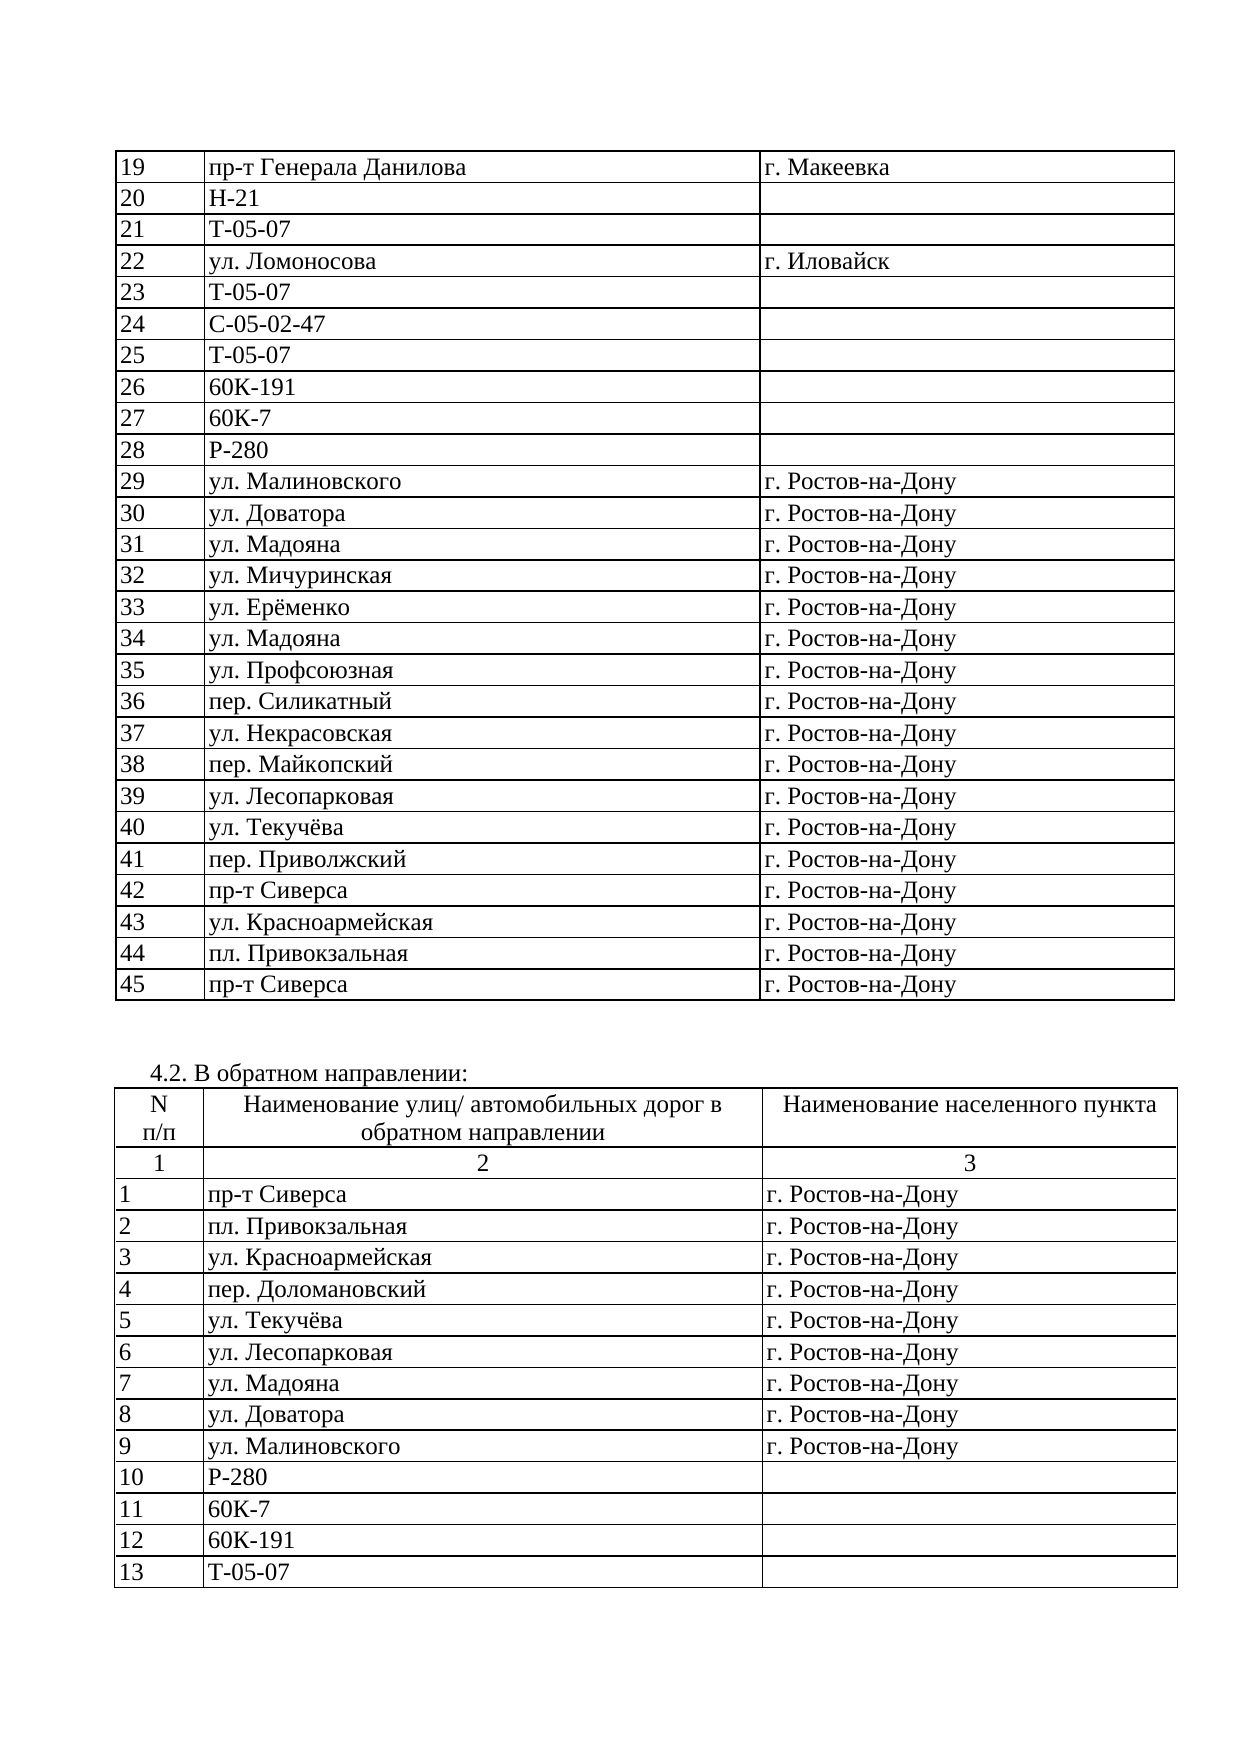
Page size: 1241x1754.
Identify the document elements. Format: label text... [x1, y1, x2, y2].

table_cell 44 [117, 938, 204, 968]
table_cell г. Макеевка [761, 152, 1174, 181]
table_cell [763, 1555, 1177, 1587]
table_cell 9 [115, 1430, 203, 1461]
table_cell пр-т Сиверса [205, 970, 759, 999]
table_cell пл. Привокзальная [205, 938, 759, 968]
table_cell г. Ростов-на-Дону [761, 781, 1174, 811]
table_cell 21 [117, 215, 204, 244]
table_cell 38 [117, 749, 204, 779]
table_cell [761, 435, 1174, 464]
table_cell ул. Красноармейская [204, 1242, 762, 1272]
table_cell [763, 1492, 1177, 1524]
table_cell 32 [117, 561, 204, 590]
table_cell С-05-02-47 [205, 309, 759, 339]
table_cell 24 [117, 309, 204, 339]
table_cell ул. Лесопарковая [204, 1337, 762, 1366]
table_cell 30 [117, 498, 204, 527]
table_cell ул. Ломоносова [205, 246, 759, 276]
table_cell г. Ростов-на-Дону [761, 749, 1174, 779]
table_cell г. Ростов-на-Дону [763, 1241, 1177, 1272]
table_cell 33 [117, 592, 204, 622]
table_cell [761, 403, 1174, 433]
table_cell 34 [117, 623, 204, 653]
table_cell г. Ростов-на-Дону [763, 1304, 1177, 1335]
table_cell г. Ростов-на-Дону [761, 623, 1174, 653]
table_cell г. Ростов-на-Дону [761, 844, 1174, 873]
table_header Наименование улиц/ автомобильных дорог в обратном направлении [204, 1089, 762, 1146]
table_cell ул. Ерёменко [205, 592, 759, 622]
table_cell Т-05-07 [205, 277, 759, 307]
table_cell ул. Профсоюзная [205, 655, 759, 685]
table_cell 3 [763, 1146, 1177, 1178]
table_cell пер. Приволжский [205, 844, 759, 873]
table_cell 28 [117, 435, 204, 464]
table_cell г. Ростов-на-Дону [761, 655, 1174, 685]
table_cell г. Ростов-на-Дону [761, 875, 1174, 905]
table_cell пр-т Сиверса [205, 875, 759, 905]
table_cell 60К-7 [204, 1494, 762, 1524]
table_cell 31 [117, 529, 204, 559]
table_cell 11 [115, 1493, 203, 1524]
table_cell г. Ростов-на-Дону [761, 907, 1174, 936]
table_cell ул. Мадояна [204, 1368, 762, 1398]
table_cell 2 [115, 1210, 203, 1241]
table_cell [761, 215, 1174, 244]
table_header N п/п [115, 1089, 203, 1146]
table_cell ул. Красноармейская [205, 907, 759, 936]
table_cell 19 [117, 152, 204, 181]
table_cell Т-05-07 [205, 340, 759, 370]
table_cell Т-05-07 [204, 1557, 762, 1587]
table_cell Р-280 [205, 435, 759, 464]
table_cell 60К-7 [205, 403, 759, 433]
table_cell ул. Малиновского [205, 466, 759, 496]
table_cell 26 [117, 372, 204, 402]
table_cell [761, 183, 1174, 213]
table_cell г. Ростов-на-Дону [763, 1178, 1177, 1209]
table_cell 5 [115, 1305, 203, 1335]
table_cell [761, 309, 1174, 339]
table_cell 60К-191 [204, 1525, 762, 1555]
table_cell ул. Некрасовская [205, 718, 759, 748]
table_cell Р-280 [204, 1462, 762, 1492]
table_cell 60К-191 [205, 372, 759, 402]
table_cell ул. Текучёва [205, 812, 759, 842]
table_cell г. Ростов-на-Дону [763, 1429, 1177, 1461]
table_cell ул. Мадояна [205, 623, 759, 653]
table_cell 22 [117, 246, 204, 276]
table_cell пр-т Сиверса [204, 1179, 762, 1209]
table_cell 41 [117, 844, 204, 873]
table_cell Т-05-07 [205, 215, 759, 244]
table_cell г. Ростов-на-Дону [763, 1398, 1177, 1429]
table_cell ул. Лесопарковая [205, 781, 759, 811]
table_cell 12 [115, 1525, 203, 1555]
table_cell ул. Мичуринская [205, 561, 759, 590]
text 4.2. В обратном направлении: [150, 1058, 1090, 1087]
table_cell 36 [117, 686, 204, 716]
table_cell г. Ростов-на-Дону [761, 466, 1174, 496]
table_cell г. Ростов-на-Дону [763, 1335, 1177, 1366]
table_cell г. Ростов-на-Дону [761, 561, 1174, 590]
table_cell 8 [115, 1399, 203, 1429]
table_cell г. Ростов-на-Дону [761, 718, 1174, 748]
table_cell [761, 340, 1174, 370]
table_cell 13 [115, 1556, 203, 1587]
table_cell пер. Доломановский [204, 1274, 762, 1303]
table_cell 4 [115, 1273, 203, 1303]
table_cell г. Ростов-на-Дону [761, 686, 1174, 716]
table_cell [761, 372, 1174, 402]
table_cell пр-т Генерала Данилова [205, 152, 759, 181]
table_cell 10 [115, 1462, 203, 1492]
table_cell г. Ростов-на-Дону [761, 592, 1174, 622]
table_cell 6 [115, 1336, 203, 1366]
table_cell 25 [117, 340, 204, 370]
table_cell 29 [117, 466, 204, 496]
table_cell 2 [204, 1148, 762, 1178]
table_cell ул. Доватора [204, 1400, 762, 1429]
table_cell 40 [117, 812, 204, 842]
table_cell г. Ростов-на-Дону [763, 1209, 1177, 1241]
table_cell 27 [117, 403, 204, 433]
table_cell 1 [115, 1147, 203, 1178]
table_cell г. Ростов-на-Дону [761, 938, 1174, 968]
table_cell 42 [117, 875, 204, 905]
table_cell г. Иловайск [761, 246, 1174, 276]
table_cell 37 [117, 718, 204, 748]
table_cell 35 [117, 655, 204, 685]
table_cell 20 [117, 183, 204, 213]
table_cell ул. Текучёва [204, 1305, 762, 1335]
table_cell 23 [117, 277, 204, 307]
table_cell 1 [115, 1179, 203, 1209]
table_cell 39 [117, 781, 204, 811]
table_cell г. Ростов-на-Дону [761, 812, 1174, 842]
table_cell [763, 1524, 1177, 1555]
table_cell [763, 1461, 1177, 1492]
table_cell г. Ростов-на-Дону [761, 529, 1174, 559]
table_cell ул. Мадояна [205, 529, 759, 559]
table_header Наименование населенного пункта [763, 1089, 1177, 1146]
table_cell г. Ростов-на-Дону [761, 970, 1174, 999]
table_cell г. Ростов-на-Дону [763, 1272, 1177, 1303]
table_cell пер. Майкопский [205, 749, 759, 779]
table_cell 3 [115, 1242, 203, 1272]
table_cell 43 [117, 907, 204, 936]
table_cell 7 [115, 1368, 203, 1398]
table_cell пер. Силикатный [205, 686, 759, 716]
table_cell Н-21 [205, 183, 759, 213]
table_cell пл. Привокзальная [204, 1211, 762, 1241]
table_cell 45 [117, 970, 204, 999]
table_cell г. Ростов-на-Дону [763, 1366, 1177, 1398]
table_cell г. Ростов-на-Дону [761, 498, 1174, 527]
table_cell [761, 277, 1174, 307]
table_cell ул. Доватора [205, 498, 759, 527]
table_cell ул. Малиновского [204, 1431, 762, 1461]
